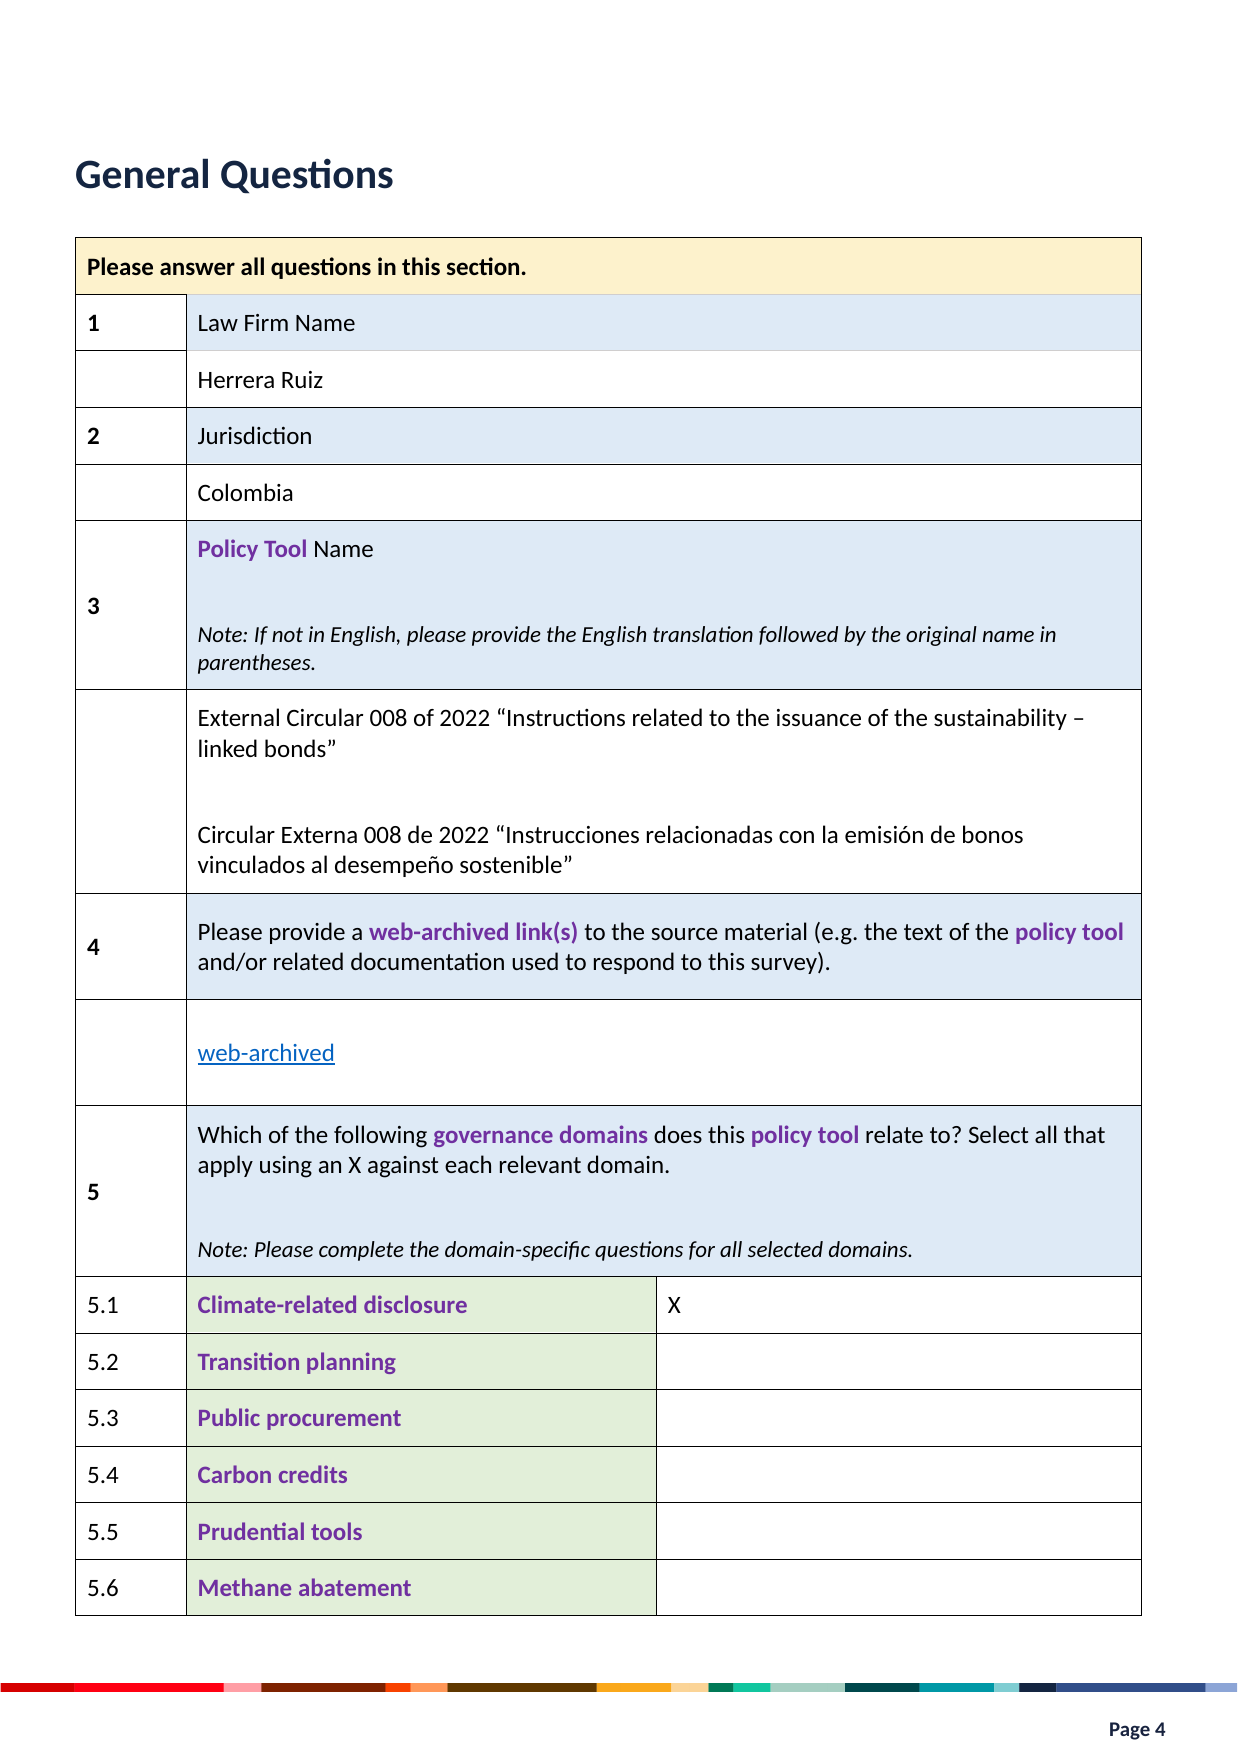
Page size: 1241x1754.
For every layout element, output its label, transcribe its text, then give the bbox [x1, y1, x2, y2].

table_cell [657, 1560, 1141, 1615]
table_cell [76, 1000, 186, 1105]
table_cell Law Firm Name [187, 295, 1141, 350]
table_cell Public procurement [187, 1390, 656, 1446]
table_cell 2 [76, 408, 186, 463]
table_cell 5.1 [76, 1277, 186, 1332]
table_cell Climate-related disclosure [187, 1277, 656, 1332]
table_cell External Circular 008 of 2022 “Instructions related to the issuance of the sustainability – linked bonds” Circular Externa 008 de 2022 “Instrucciones relacionadas con la emisión de bonos vinculados al desempeño sostenible” [187, 690, 1141, 893]
table_cell [657, 1334, 1141, 1389]
table_cell [657, 1503, 1141, 1559]
table_cell Colombia [187, 465, 1141, 520]
table_cell Jurisdiction [187, 408, 1141, 463]
table_cell Methane abatement [187, 1560, 656, 1615]
table_cell 4 [76, 894, 186, 999]
table_cell 1 [76, 295, 186, 350]
table_cell X [657, 1277, 1141, 1332]
table_cell Herrera Ruiz [187, 351, 1141, 407]
table_cell Please provide a web-archived link(s) to the source material (e.g. the text of the policy tool and/or related documentation used to respond to this survey). [187, 894, 1141, 999]
table_header Please answer all questions in this section. [76, 238, 1141, 294]
table_cell 5.6 [76, 1560, 186, 1615]
table_cell 5.3 [76, 1390, 186, 1446]
table_cell web-archived [187, 1000, 1141, 1105]
table_cell 3 [76, 521, 186, 689]
table_cell [657, 1447, 1141, 1502]
table_cell [76, 351, 186, 407]
table_cell 5.2 [76, 1334, 186, 1389]
table_cell [657, 1390, 1141, 1446]
table_cell 5.4 [76, 1447, 186, 1502]
table_cell [76, 465, 186, 520]
table_cell Prudential tools [187, 1503, 656, 1559]
table_cell Transition planning [187, 1334, 656, 1389]
table_cell Policy Tool Name Note: If not in English, please provide the English translation followed by the original name in parentheses. [187, 521, 1141, 689]
table_cell Carbon credits [187, 1447, 656, 1502]
subtitle General Questions [75, 148, 1165, 199]
table_cell 5.5 [76, 1503, 186, 1559]
table_cell [76, 690, 186, 893]
picture [0, 1683, 1236, 1692]
table_cell 5 [76, 1106, 186, 1276]
table_cell Which of the following governance domains does this policy tool relate to? Select all that apply using an X against each relevant domain. Note: Please complete the domain-specific questions for all selected domains. [187, 1106, 1141, 1276]
